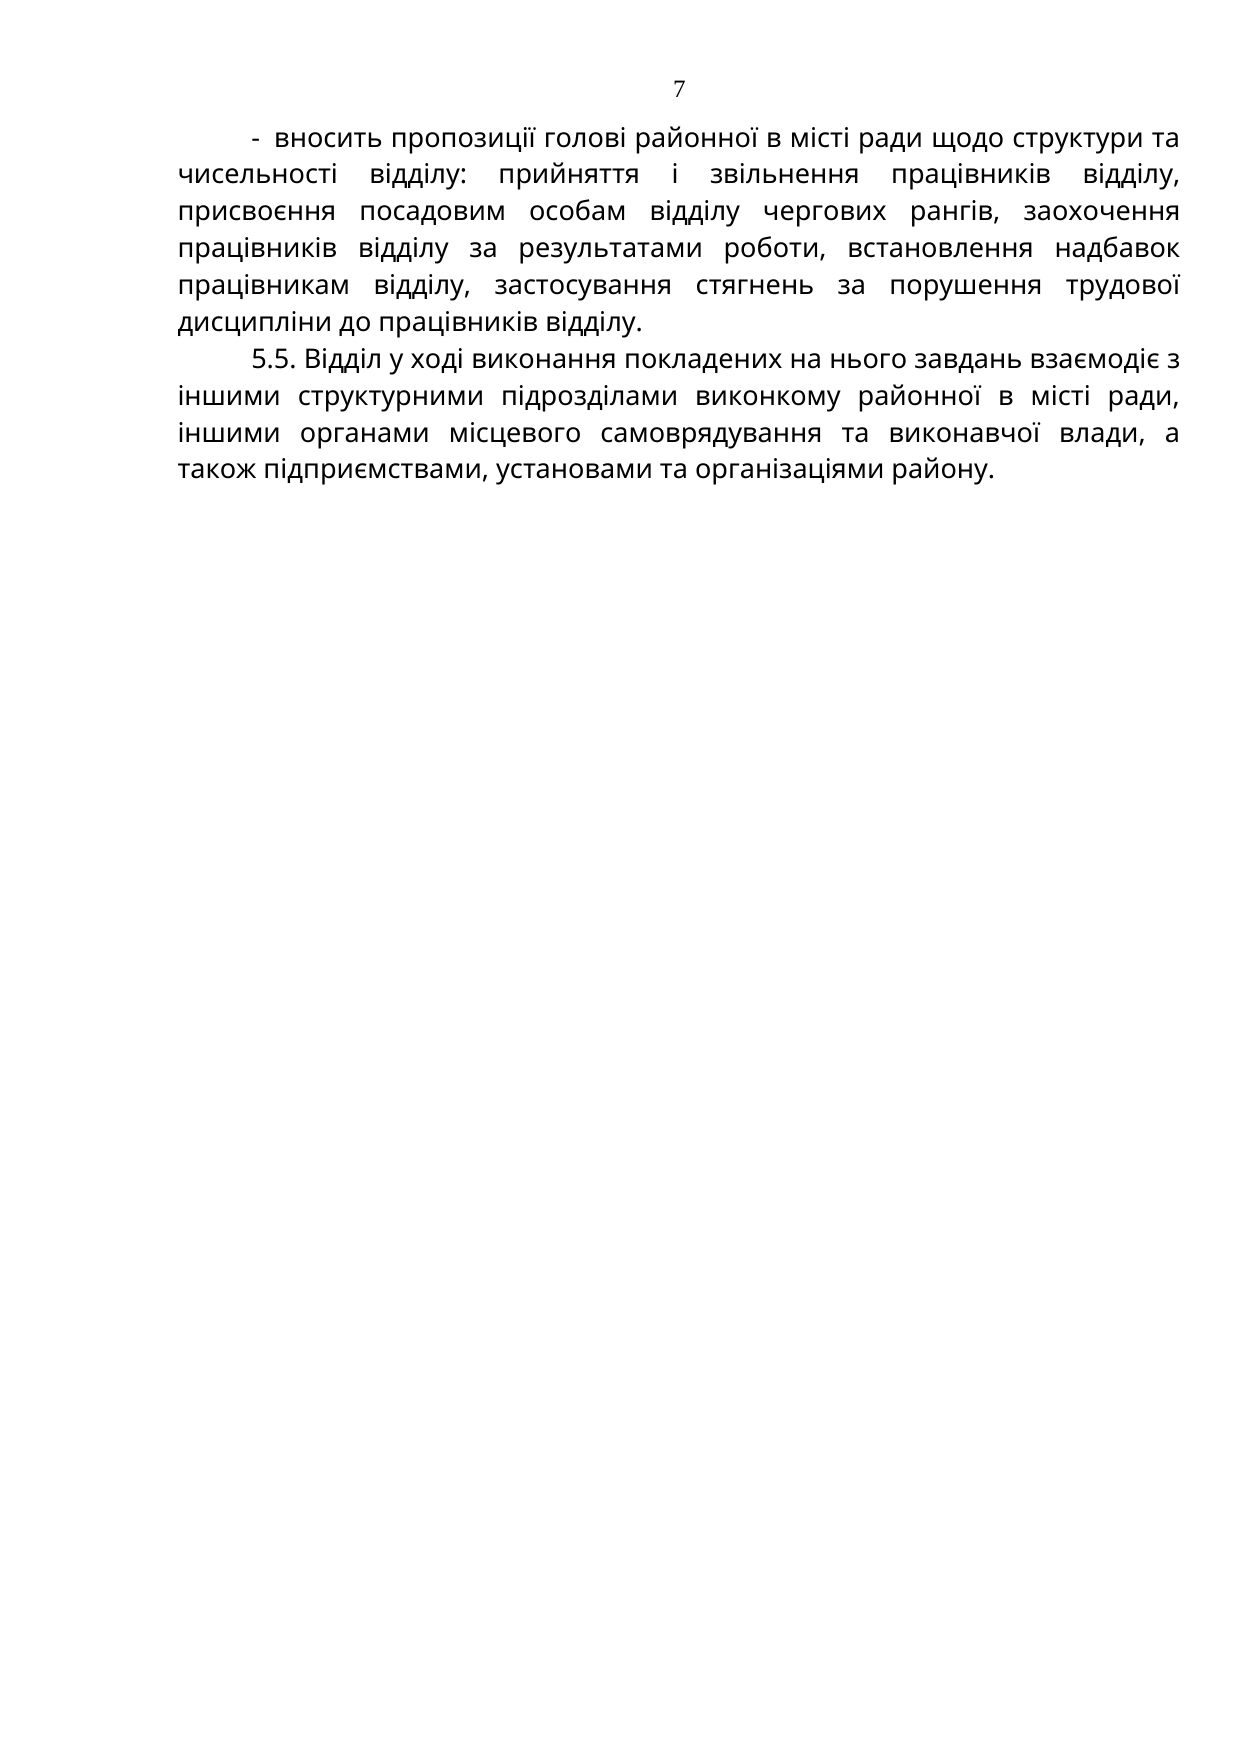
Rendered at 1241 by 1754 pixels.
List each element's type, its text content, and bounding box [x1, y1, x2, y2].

text - вносить пропозиції голові районної в місті ради щодо структури та чисельності відділу: прийняття і звільнення працівників відділу, присвоєння посадовим особам відділу чергових рангів, заохочення працівників відділу за результатами роботи, встановлення надбавок працівникам відділу, застосування стягнень за порушення трудової дисципліни до працівників відділу. [177, 118, 1181, 339]
text 5.5. Відділ у ході виконання покладених на нього завдань взаємодіє з іншими структурними підрозділами виконкому районної в місті ради, іншими органами місцевого самоврядування та виконавчої влади, а також підприємствами, установами та організаціями району. [177, 339, 1181, 487]
